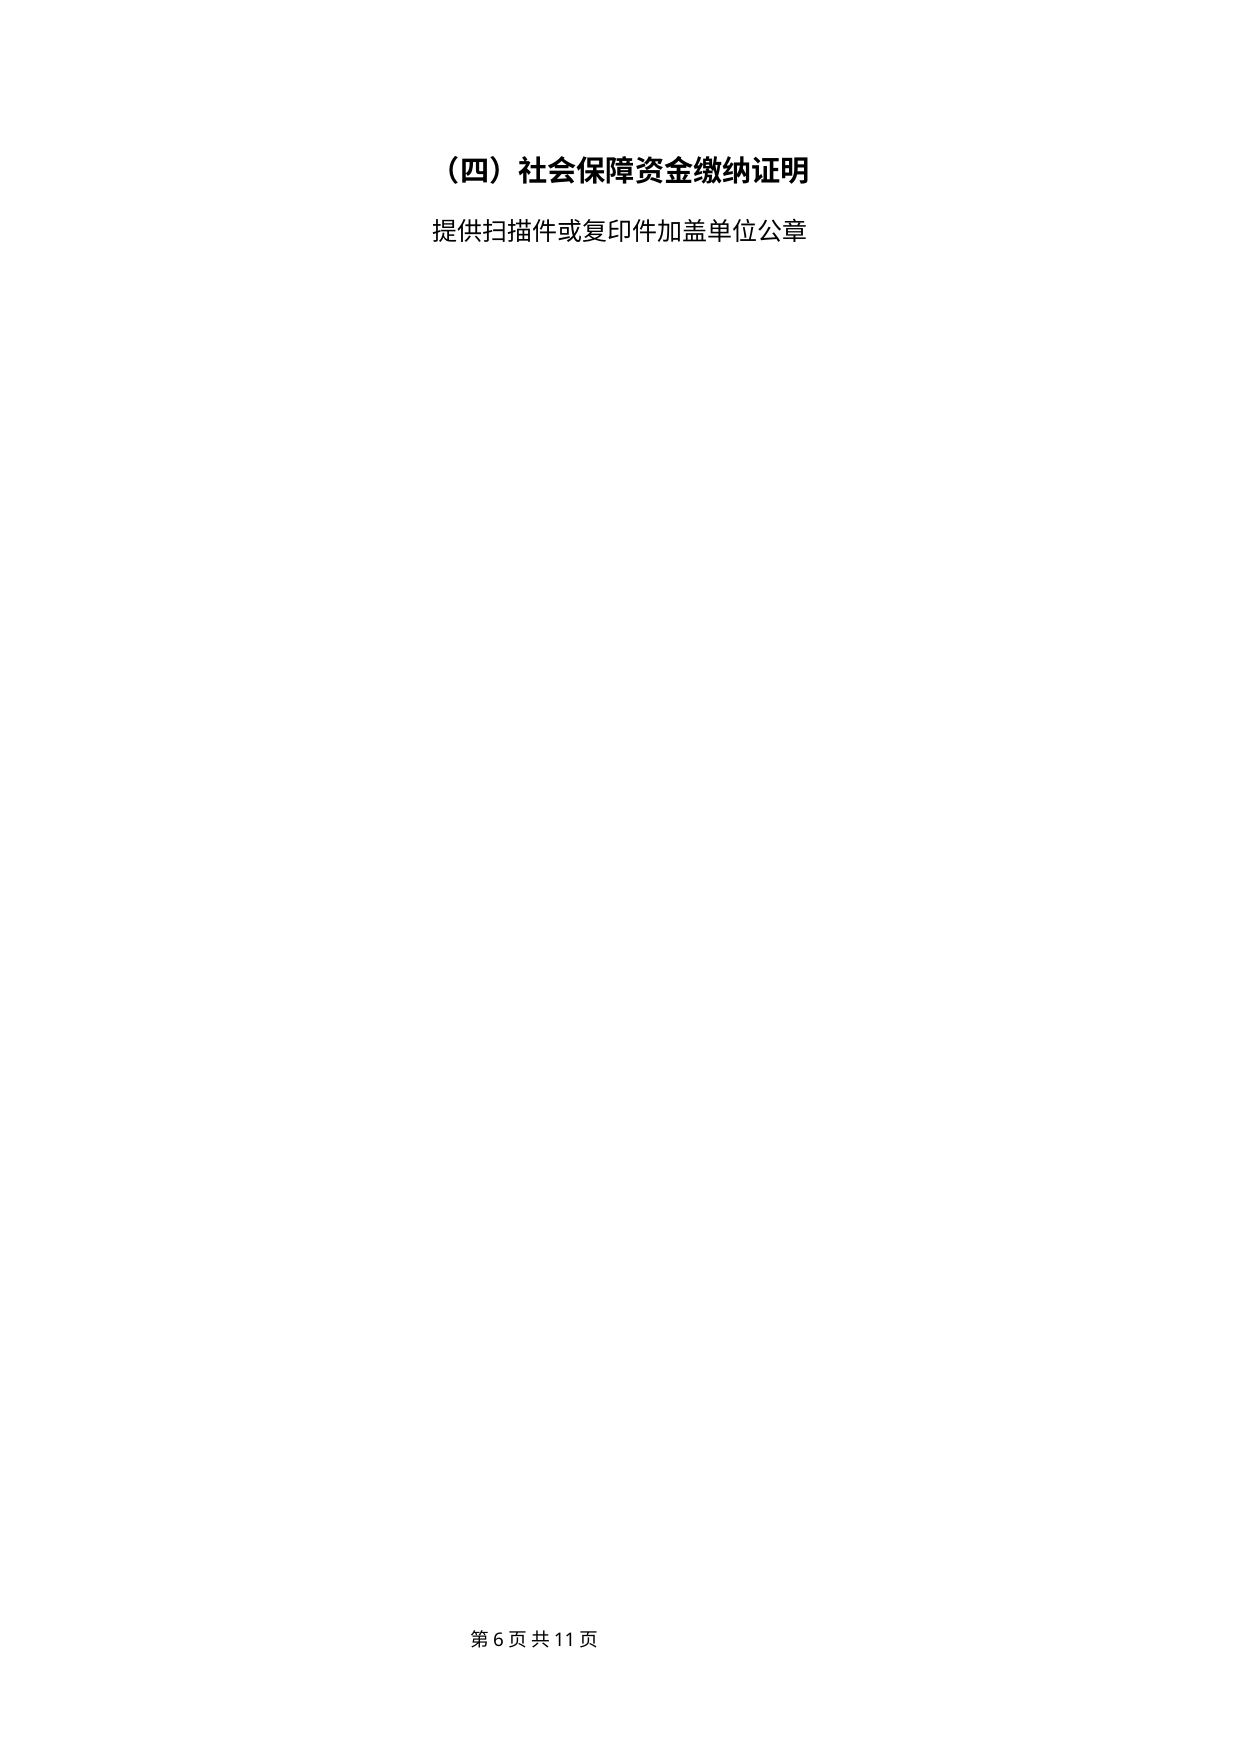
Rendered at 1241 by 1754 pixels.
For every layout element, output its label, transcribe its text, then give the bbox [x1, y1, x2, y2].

text （四）社会保障资金缴纳证明 [148, 148, 1093, 190]
text 提供扫描件或复印件加盖单位公章 [148, 211, 1093, 247]
